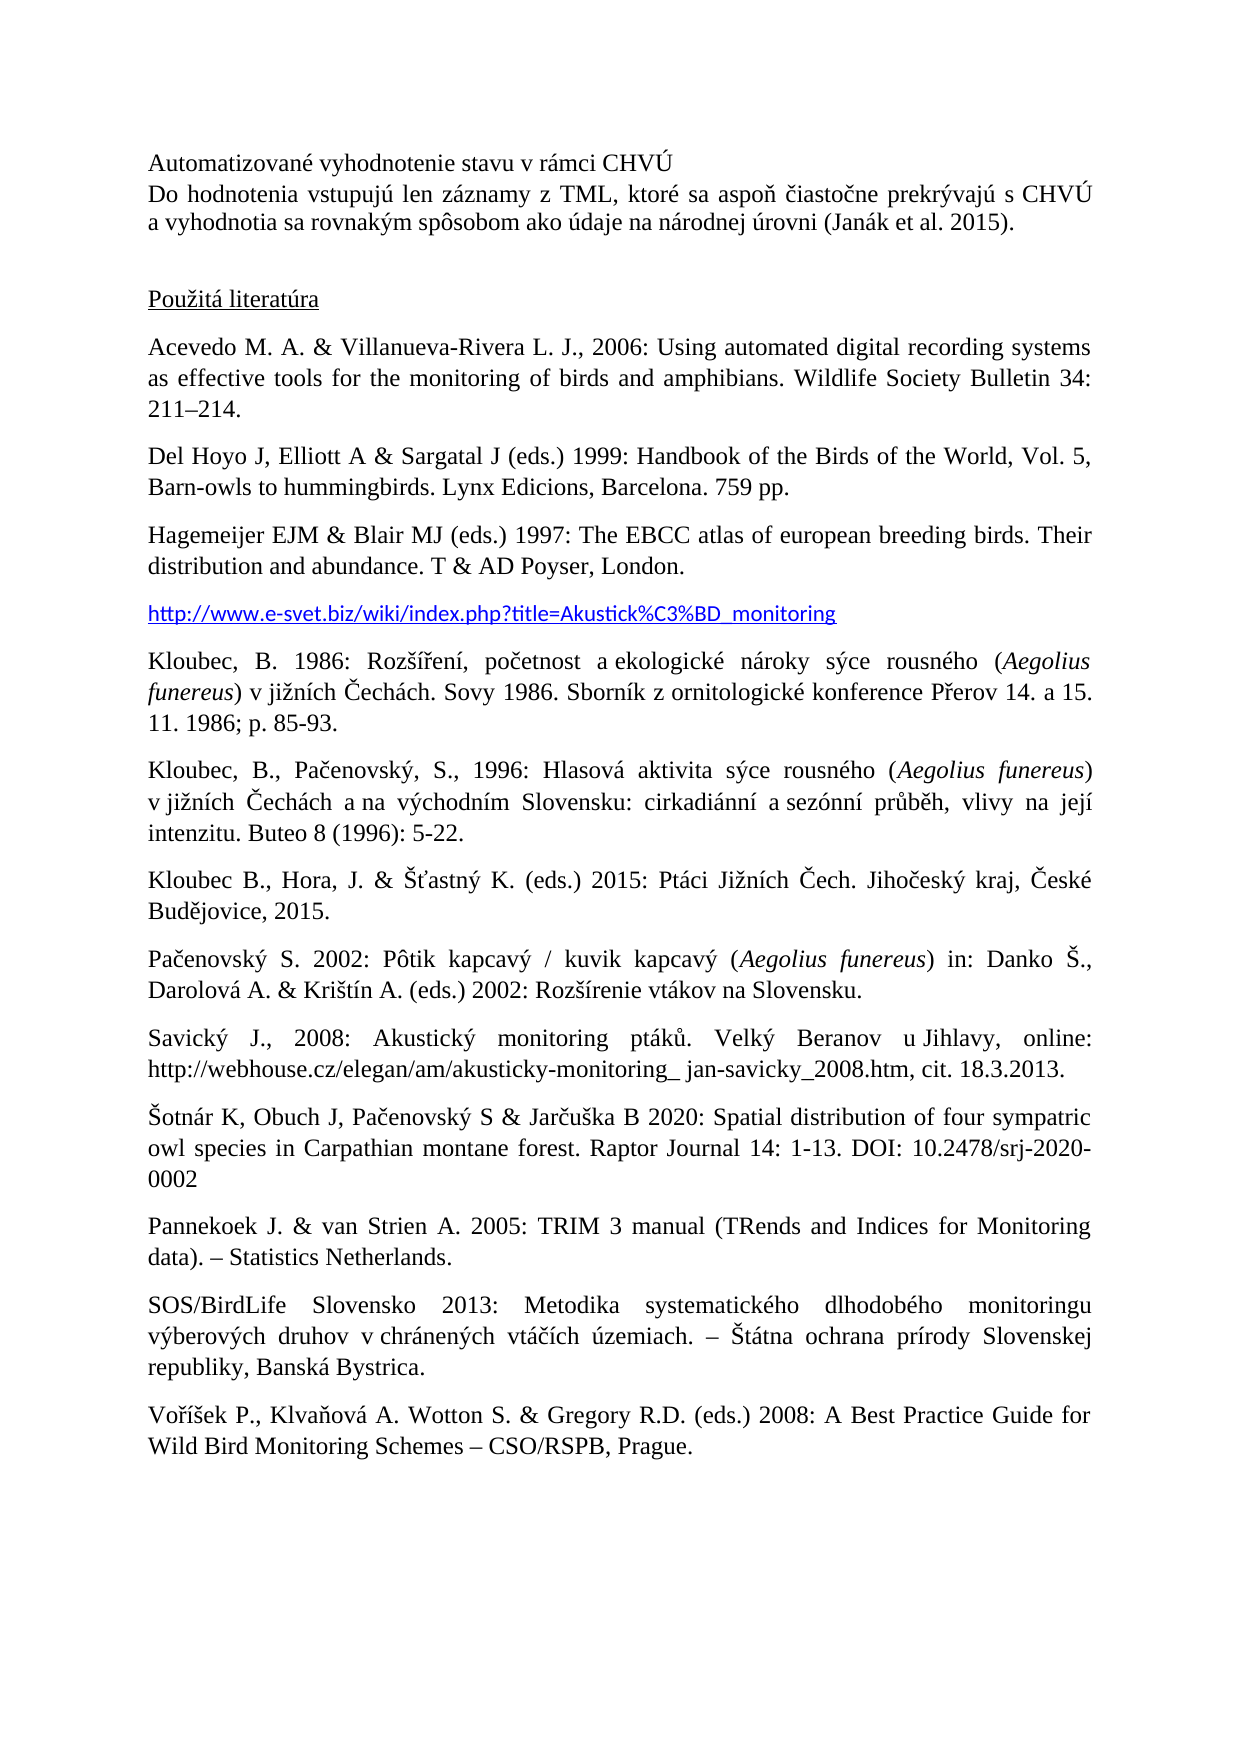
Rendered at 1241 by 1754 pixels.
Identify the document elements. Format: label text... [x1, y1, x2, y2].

text Pannekoek J. & van Strien A. 2005: TRIM 3 manual (TRends and Indices for Monitoring data). – Statistics Netherlands. [148, 1211, 1093, 1271]
text Šotnár K, Obuch J, Pačenovský S & Jarčuška B 2020: Spatial distribution of four sympatric owl species in Carpathian montane forest. Raptor Journal 14: 1-13. DOI: 10.2478/srj-2020-0002 [148, 1102, 1093, 1192]
text Kloubec B., Hora, J. & Šťastný K. (eds.) 2015: Ptáci Jižních Čech. Jihočeský kraj, České Budějovice, 2015. [148, 865, 1093, 925]
text Do hodnotenia vstupujú len záznamy z TML, ktoré sa aspoň čiastočne prekrývajú s CHVÚ a vyhodnotia sa rovnakým spôsobom ako údaje na národnej úrovni (Janák et al. 2015). [148, 179, 1093, 236]
text Kloubec, B., Pačenovský, S., 1996: Hlasová aktivita sýce rousného (Aegolius funereus) v jižních Čechách a na východním Slovensku: cirkadiánní a sezónní průběh, vlivy na její intenzitu. Buteo 8 (1996): 5-22. [148, 756, 1093, 846]
text Del Hoyo J, Elliott A & Sargatal J (eds.) 1999: Handbook of the Birds of the World, Vol. 5, Barn-owls to hummingbirds. Lynx Edicions, Barcelona. 759 pp. [148, 441, 1093, 501]
text Hagemeijer EJM & Blair MJ (eds.) 1997: The EBCC atlas of european breeding birds. Their distribution and abundance. T & AD Poyser, London. [148, 520, 1093, 580]
text http://www.e-svet.biz/wiki/index.php?title=Akustick%C3%BD_monitoring [148, 599, 1093, 627]
text Pačenovský S. 2002: Pôtik kapcavý / kuvik kapcavý (Aegolius funereus) in: Danko Š., Darolová A. & Krištín A. (eds.) 2002: Rozšírenie vtákov na Slovensku. [148, 944, 1093, 1004]
text SOS/BirdLife Slovensko 2013: Metodika systematického dlhodobého monitoringu výberových druhov v chránených vtáčích územiach. – Štátna ochrana prírody Slovenskej republiky, Banská Bystrica. [148, 1290, 1093, 1381]
text Použitá literatúra [148, 284, 1093, 313]
subtitle Automatizované vyhodnotenie stavu v rámci CHVÚ [148, 148, 1093, 176]
text Voříšek P., Klvaňová A. Wotton S. & Gregory R.D. (eds.) 2008: A Best Practice Guide for Wild Bird Monitoring Schemes – CSO/RSPB, Prague. [148, 1400, 1093, 1460]
text Savický J., 2008: Akustický monitoring ptáků. Velký Beranov u Jihlavy, online: http://webhouse.cz/elegan/am/akusticky-monitoring_ jan-savicky_2008.htm, cit. 18.3.2013. [148, 1023, 1093, 1083]
text Acevedo M. A. & Villanueva-Rivera L. J., 2006: Using automated digital recording systems as effective tools for the monitoring of birds and amphibians. Wildlife Society Bulletin 34: 211–214. [148, 332, 1093, 422]
text Kloubec, B. 1986: Rozšíření, početnost a ekologické nároky sýce rousného (Aegolius funereus) v jižních Čechách. Sovy 1986. Sborník z ornitologické konference Přerov 14. a 15. 11. 1986; p. 85-93. [148, 646, 1093, 737]
